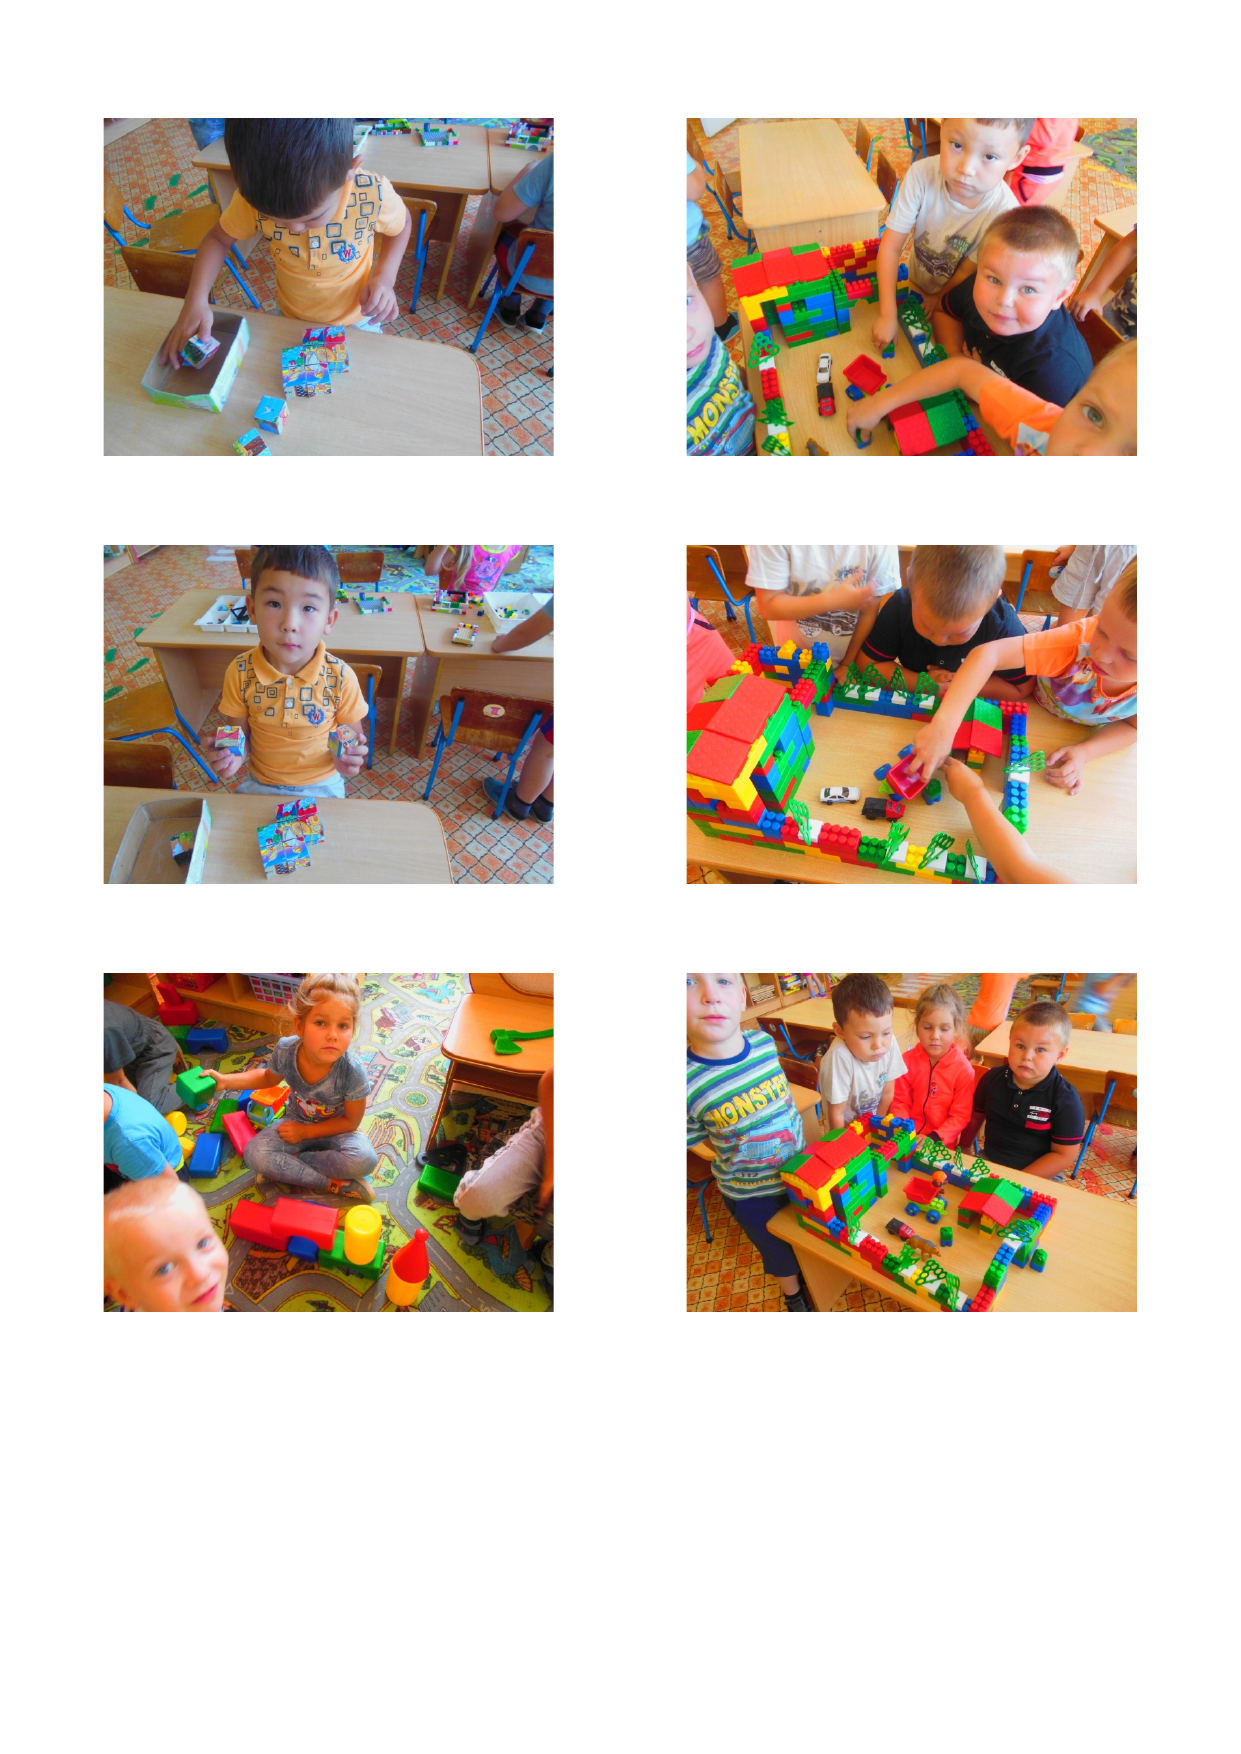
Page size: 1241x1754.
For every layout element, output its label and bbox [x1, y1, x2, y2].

picture [103, 118, 554, 456]
picture [686, 118, 1137, 456]
picture [103, 545, 554, 884]
picture [103, 973, 554, 1312]
picture [686, 545, 1137, 884]
picture [686, 973, 1137, 1312]
